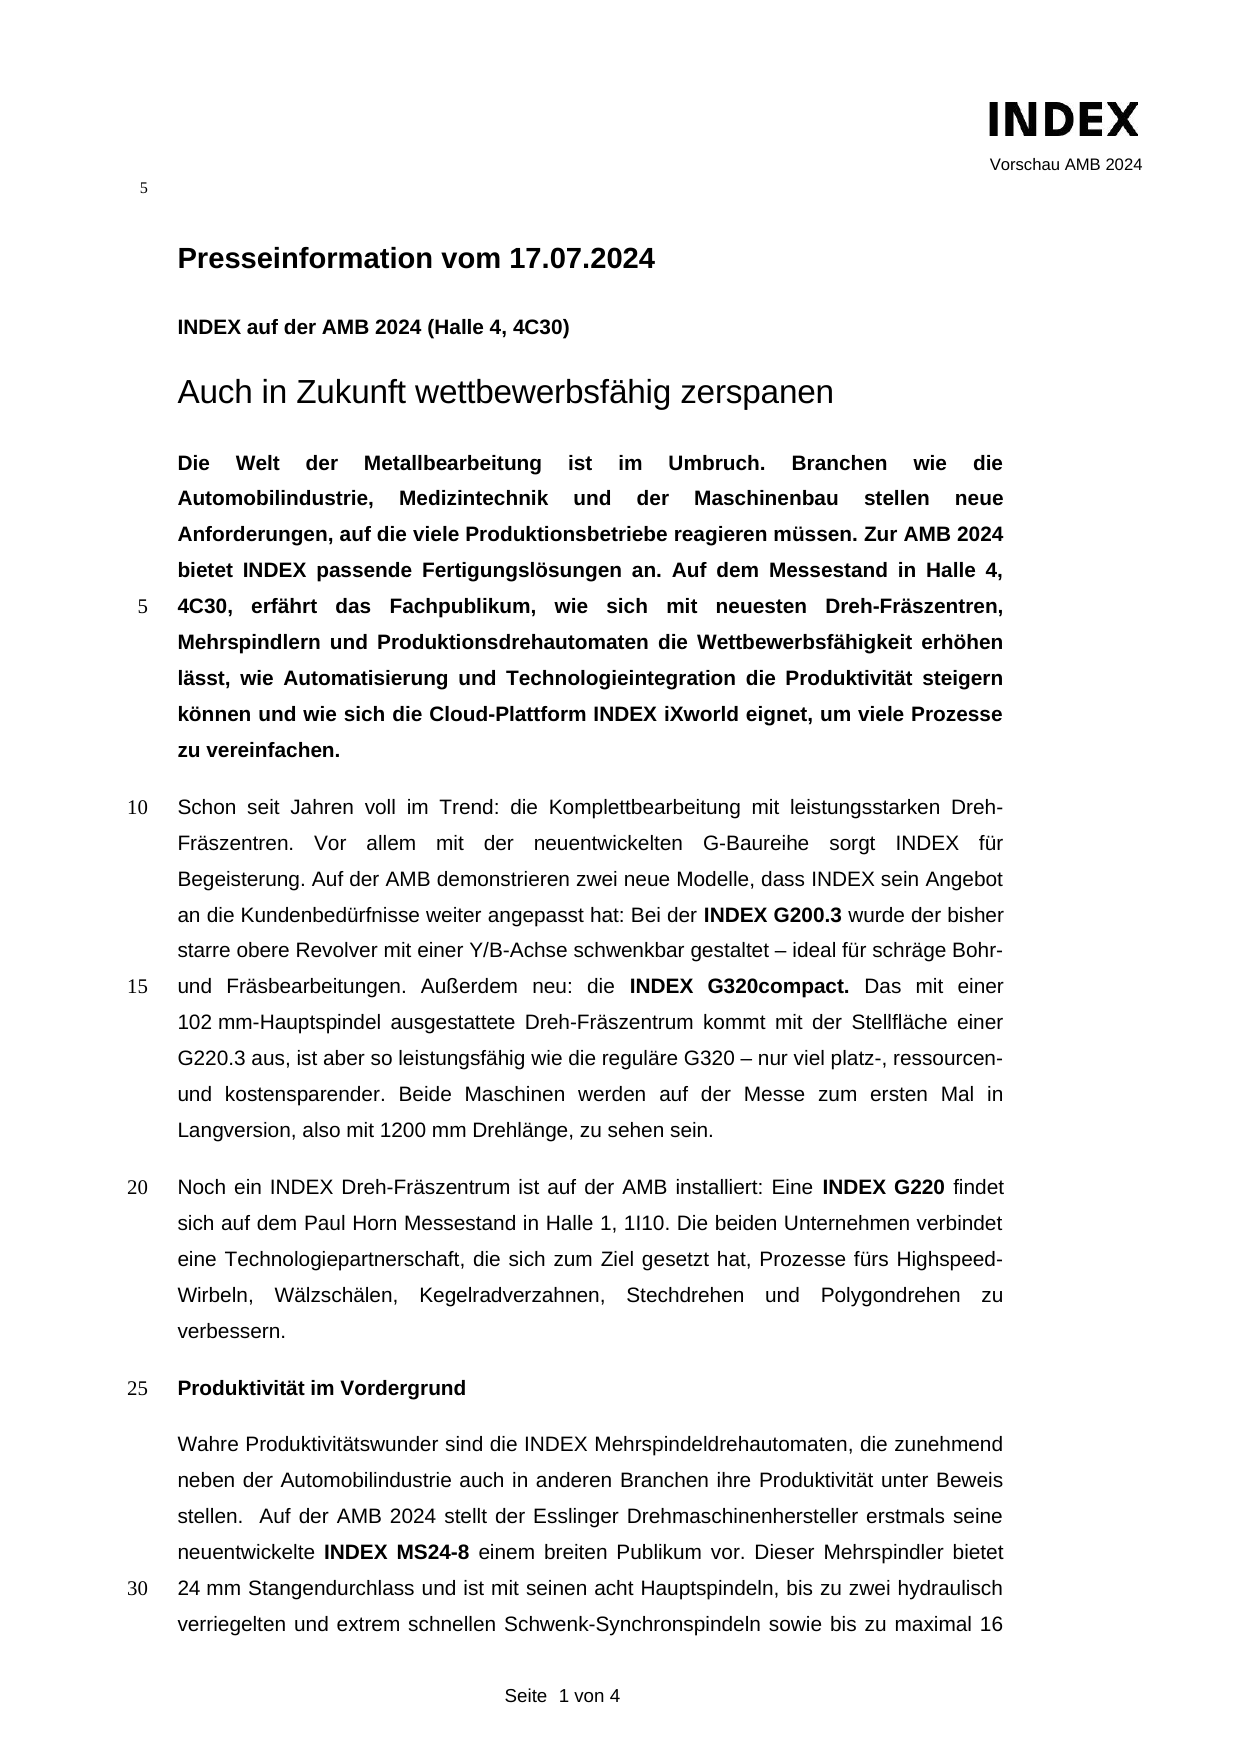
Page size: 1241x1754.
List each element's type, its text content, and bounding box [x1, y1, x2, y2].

text Die Welt der Metallbearbeitung ist im Umbruch. Branchen wie die Automobilindustrie, Medizintechnik und der Maschinenbau stellen neue Anforderungen, auf die viele Produktionsbetriebe reagieren müssen. Zur AMB 2024 bietet INDEX passende Fertigungslösungen an. Auf dem Messestand in Halle 4, 4C30, erfährt das Fachpublikum, wie sich mit neuesten Dreh-Fräszentren, Mehrspindlern und Produktionsdrehautomaten die Wettbewerbsfähigkeit erhöhen lässt, wie Automatisierung und Technologieintegration die Produktivität steigern können und wie sich die Cloud-Plattform INDEX iXworld eignet, um viele Prozesse zu vereinfachen. [177, 450, 1004, 762]
text Auch in Zukunft wettbewerbsfähig zerspanen [177, 372, 1004, 410]
text Presseinformation vom 17.07.2024 [177, 241, 1004, 274]
text Schon seit Jahren voll im Trend: die Komplettbearbeitung mit leistungsstarken Dreh-Fräszentren. Vor allem mit der neuentwickelten G-Baureihe sorgt INDEX für Begeisterung. Auf der AMB demonstrieren zwei neue Modelle, dass INDEX sein Angebot an die Kundenbedürfnisse weiter angepasst hat: Bei der INDEX G200.3 wurde der bisher starre obere Revolver mit einer Y/B-Achse schwenkbar gestaltet – ideal für schräge Bohr- und Fräsbearbeitungen. Außerdem neu: die INDEX G320compact. Das mit einer 102 mm-Hauptspindel ausgestattete Dreh-Fräszentrum kommt mit der Stellfläche einer G220.3 aus, ist aber so leistungsfähig wie die reguläre G320 – nur viel platz-, ressourcen- und kostensparender. Beide Maschinen werden auf der Messe zum ersten Mal in Langversion, also mit 1200 mm Drehlänge, zu sehen sein. [177, 794, 1004, 1142]
text INDEX auf der AMB 2024 (Halle 4, 4C30) [177, 315, 1004, 339]
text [177, 1432, 1004, 1636]
text Produktivität im Vordergrund [177, 1375, 1004, 1399]
text Noch ein INDEX Dreh-Fräszentrum ist auf der AMB installiert: Eine INDEX G220 findet sich auf dem Paul Horn Messestand in Halle 1, 1I10. Die beiden Unternehmen verbindet eine Technologiepartnerschaft, die sich zum Ziel gesetzt hat, Prozesse fürs Highspeed-Wirbeln, Wälzschälen, Kegelradverzahnen, Stechdrehen und Polygondrehen zu verbessern. [177, 1175, 1004, 1342]
picture [989, 102, 1138, 136]
